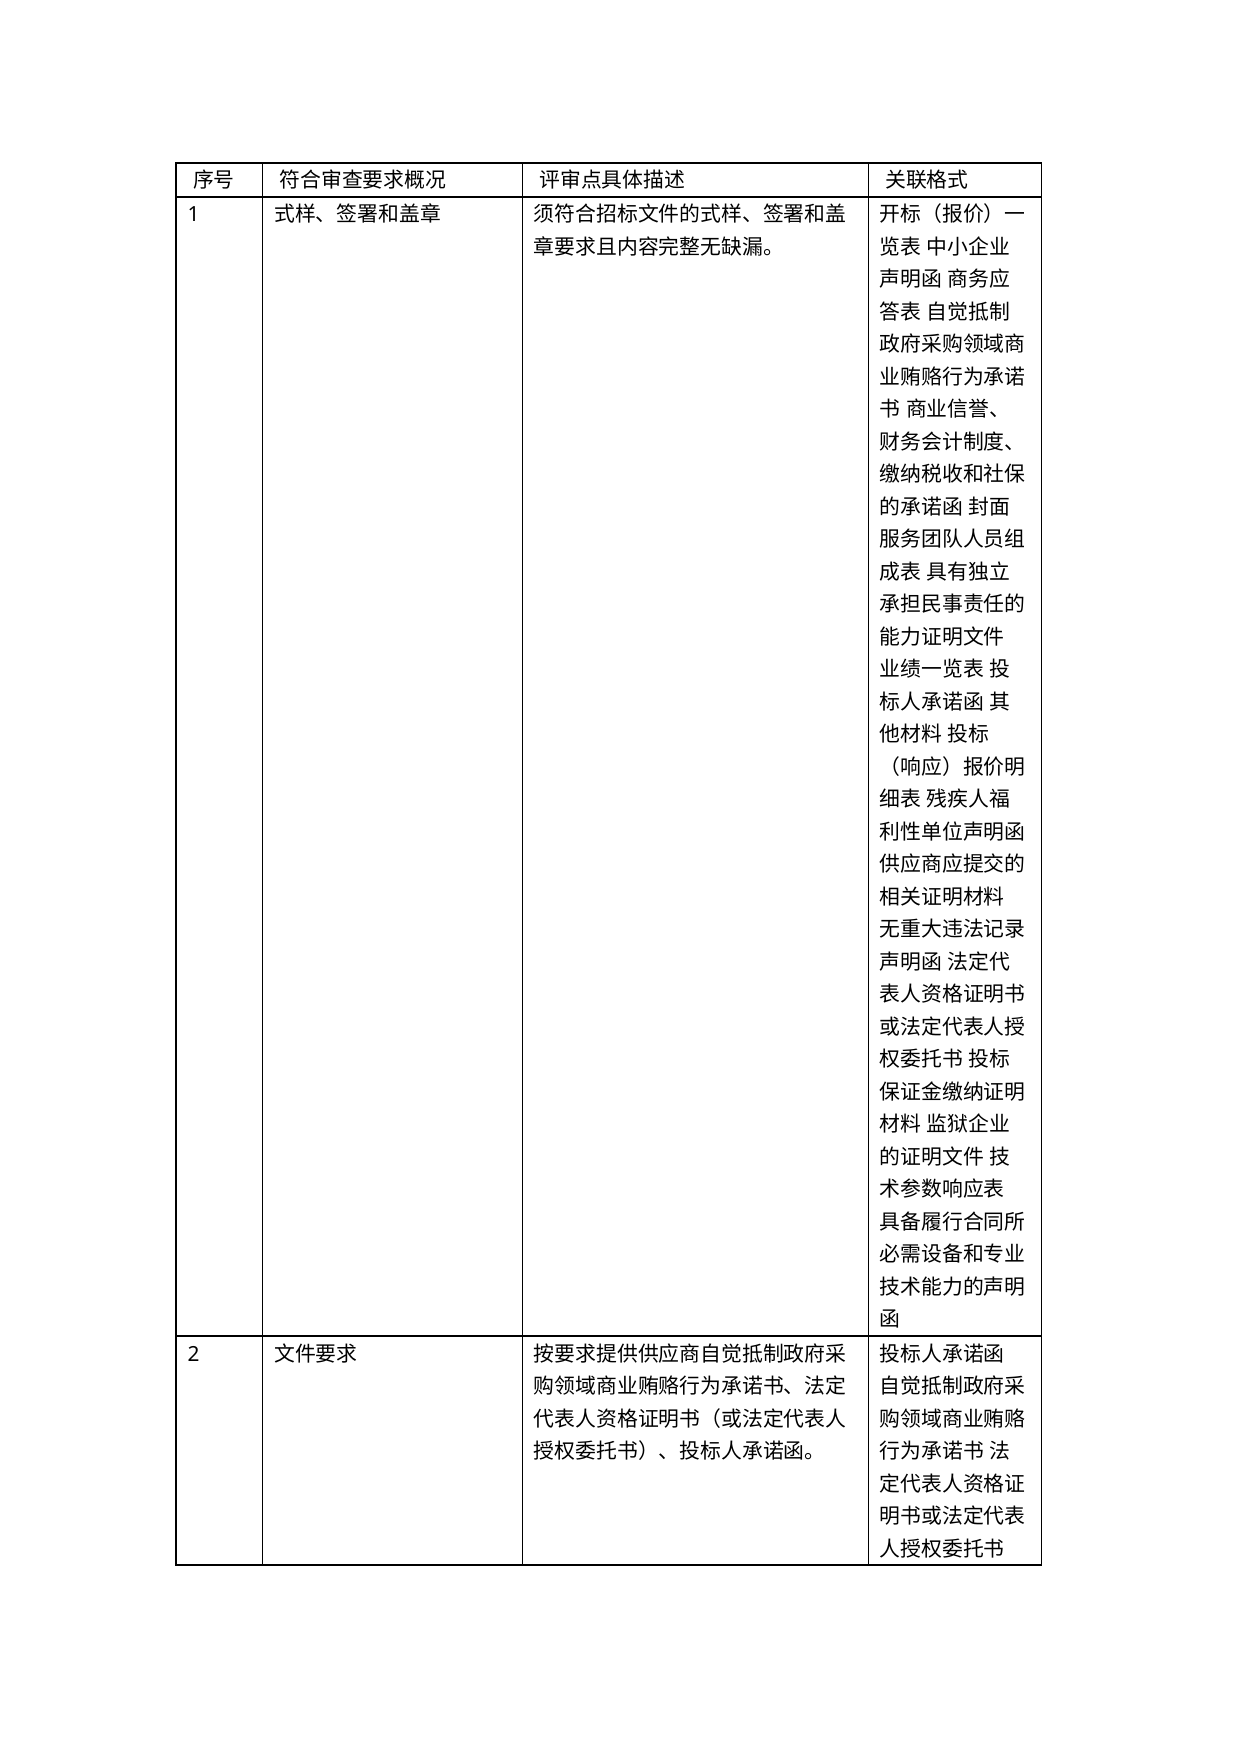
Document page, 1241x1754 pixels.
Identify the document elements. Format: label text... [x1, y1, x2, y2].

table_header 评审点具体描述 [523, 164, 868, 196]
table_cell 须符合招标文件的式样、签署和盖章要求且内容完整无缺漏。 [523, 198, 868, 1335]
table_cell 投标人承诺函 自觉抵制政府采购领域商业贿赂行为承诺书 法定代表人资格证明书或法定代表人授权委托书 [869, 1337, 1041, 1564]
table_cell 2 [177, 1337, 262, 1564]
table_header 符合审查要求概况 [263, 164, 522, 196]
table_header 序号 [177, 164, 262, 196]
table_header 关联格式 [869, 164, 1041, 196]
table_cell 1 [177, 198, 262, 1335]
table_cell 式样、签署和盖章 [263, 198, 522, 1335]
table_cell 开标（报价）一览表 中小企业声明函 商务应答表 自觉抵制政府采购领域商业贿赂行为承诺书 商业信誉、财务会计制度、缴纳税收和社保的承诺函 封面 服务团队人员组成表 具有独立承担民事责任的能力证明文件 业绩一览表 投标人承诺函 其他材料 投标（响应）报价明细表 残疾人福利性单位声明函 供应商应提交的相关证明材料 无重大违法记录声明函 法定代表人资格证明书或法定代表人授权委托书 投标保证金缴纳证明材料 监狱企业的证明文件 技术参数响应表 具备履行合同所必需设备和专业技术能力的声明函 [869, 198, 1041, 1335]
table_cell 文件要求 [263, 1337, 522, 1564]
table_cell 按要求提供供应商自觉抵制政府采购领域商业贿赂行为承诺书、法定代表人资格证明书（或法定代表人授权委托书）、投标人承诺函。 [523, 1337, 868, 1564]
